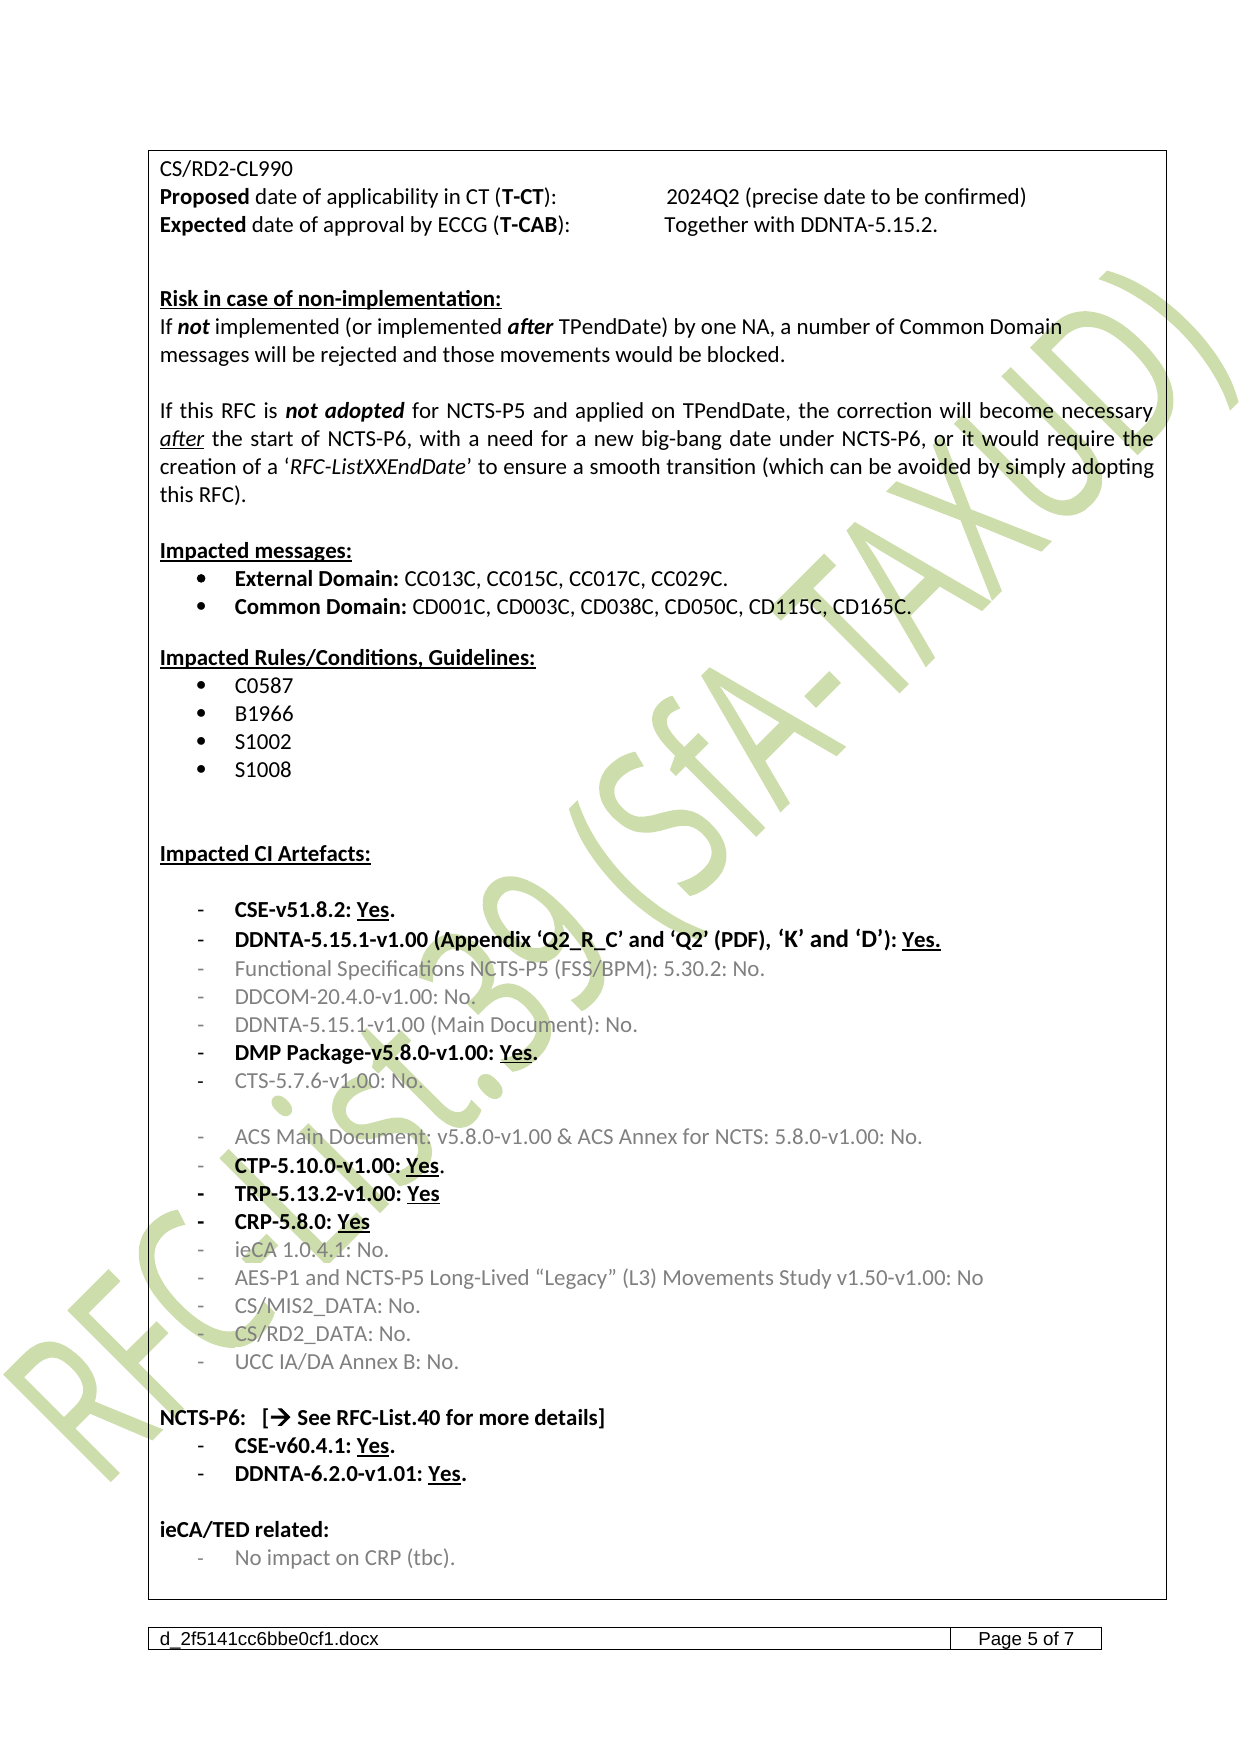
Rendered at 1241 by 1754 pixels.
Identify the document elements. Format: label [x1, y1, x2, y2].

table_header [149, 151, 1166, 1599]
